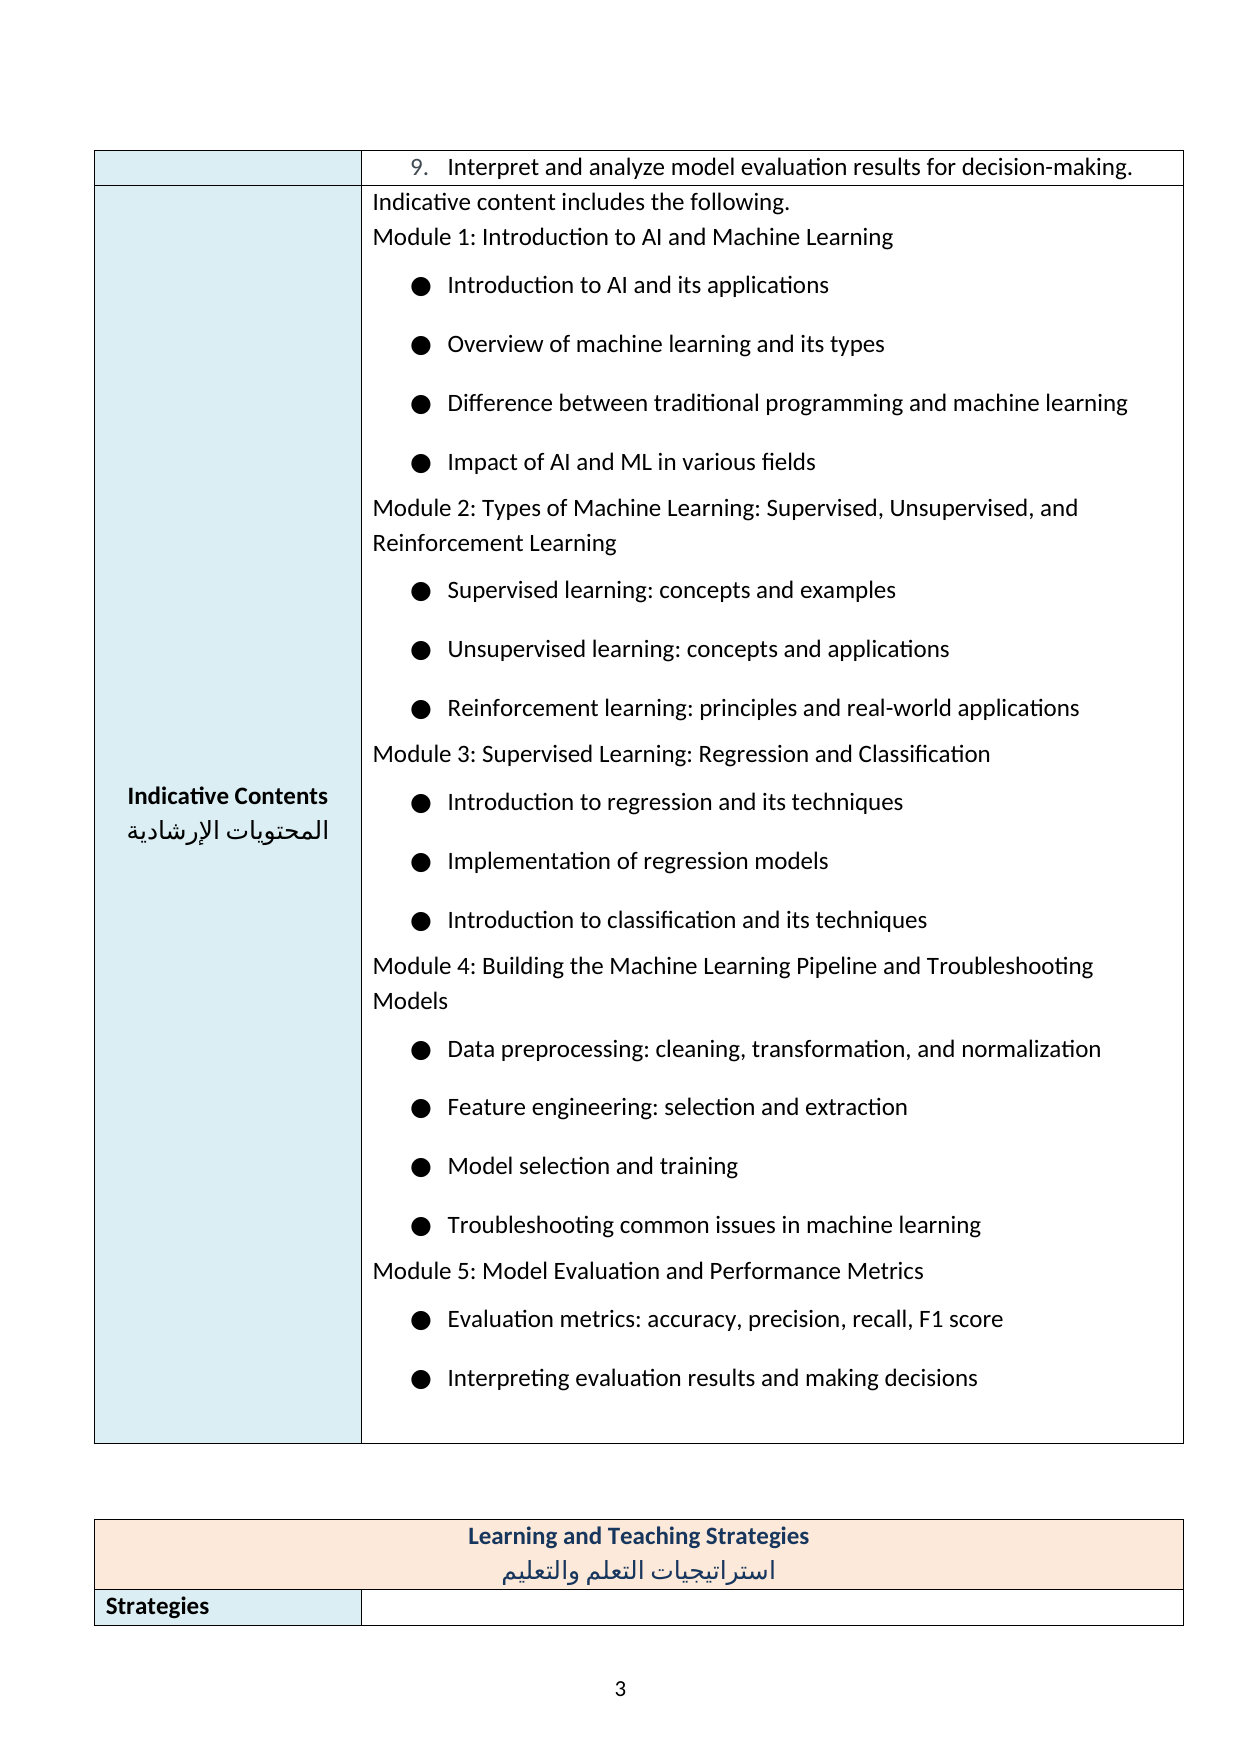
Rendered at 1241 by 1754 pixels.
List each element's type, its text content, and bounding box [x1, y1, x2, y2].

table_cell Strategies [95, 1590, 361, 1625]
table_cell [362, 1590, 1183, 1625]
table_cell Indicative Contents المحتويات الإرشادية [95, 186, 361, 1443]
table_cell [95, 151, 361, 185]
table_cell Indicative content includes the following. Module 1: Introduction to AI and Machine Learning Introduction to AI and its applications Overview of machine learning and its types Difference between traditional programming and machine learning Impact of AI and ML in various fields Module 2: Types of Machine Learning: Supervised, Unsupervised, and Reinforcement Learning Supervised learning: concepts and examples Unsupervised learning: concepts and applications Reinforcement learning: principles and real-world applications Module 3: Supervised Learning: Regression and Classification Introduction to regression and its techniques Implementation of regression models Introduction to classification and its techniques Module 4: Building the Machine Learning Pipeline and Troubleshooting Models Data preprocessing: cleaning, transformation, and normalization Feature engineering: selection and extraction Model selection and training Troubleshooting common issues in machine learning Module 5: Model Evaluation and Performance Metrics Evaluation metrics: accuracy, precision, recall, F1 score Interpreting evaluation results and making decisions [362, 186, 1183, 1443]
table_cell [362, 151, 1183, 185]
table_header Learning and Teaching Strategies استراتيجيات التعلم والتعليم [95, 1520, 1183, 1589]
